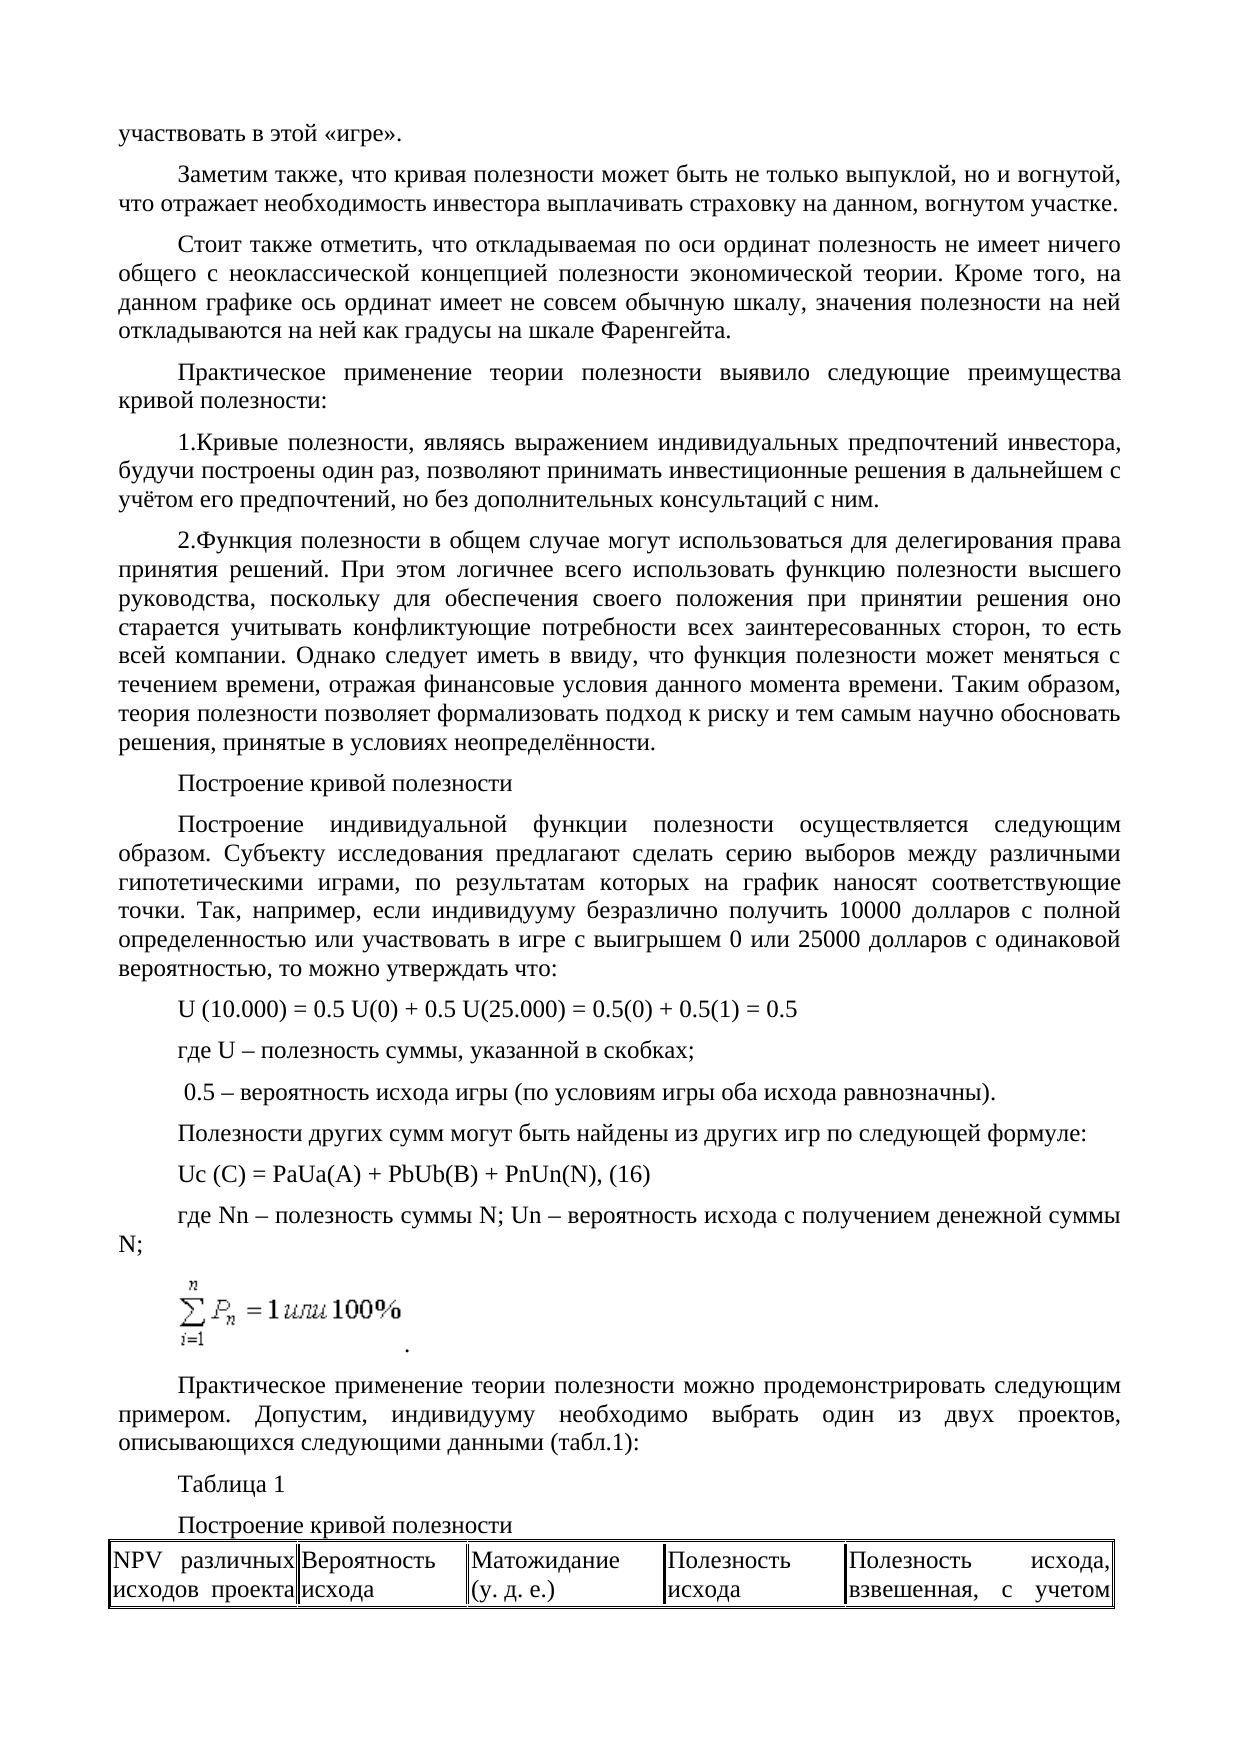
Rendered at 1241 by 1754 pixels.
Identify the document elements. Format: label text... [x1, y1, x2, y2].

text 0.5 – вероятность исхода игры (по условиям игры оба исхода равнозначны). [118, 1077, 1122, 1106]
text Построение кривой полезности [118, 768, 1122, 797]
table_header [110, 1540, 298, 1606]
text Построение кривой полезности [118, 1510, 1122, 1539]
table_header Вероятность исхода [298, 1542, 468, 1606]
text Построение индивидуальной функции полезности осуществляется следующим образом. Субъекту исследования предлагают сделать серию выборов между различными гипотетическими играми, по результатам которых на график наносят соответствующие точки. Так, например, если индивидууму безразлично получить 10000 долларов с полной определенностью или участвовать в игре с выигрышем 0 или 25000 долларов с одинаковой вероятностью, то можно утверждать что: [118, 809, 1122, 982]
text Практическое применение теории полезности можно продемонстрировать следующим примером. Допустим, индивидууму необходимо выбрать один из двух проектов, описывающихся следующими данными (табл.1): [118, 1370, 1122, 1456]
table_header Полезность исхода [664, 1542, 845, 1606]
text U (10.000) = 0.5 U(0) + 0.5 U(25.000) = 0.5(0) + 0.5(1) = 0.5 [118, 994, 1122, 1023]
text где Nn – полезность суммы N; Un – вероятность исхода с получением денежной суммы N; [118, 1201, 1122, 1258]
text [118, 118, 1122, 147]
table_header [468, 1542, 664, 1606]
picture [177, 1270, 404, 1352]
text 1.Кривые полезности, являясь выражением индивидуальных предпочтений инвестора, будучи построены один раз, позволяют принимать инвестиционные решения в дальнейшем с учётом его предпочтений, но без дополнительных консультаций с ним. [118, 427, 1122, 513]
text Практическое применение теории полезности выявило следующие преимущества кривой полезности: [118, 357, 1122, 414]
text 2.Функция полезности в общем случае могут использоваться для делегирования права принятия решений. При этом логичнее всего использовать функцию полезности высшего руководства, поскольку для обеспечения своего положения при принятии решения оно старается учитывать конфликтующие потребности всех заинтересованных сторон, то есть всей компании. Однако следует иметь в ввиду, что функция полезности может меняться с течением времени, отражая финансовые условия данного момента времени. Таким образом, теория полезности позволяет формализовать подход к риску и тем самым научно обосновать решения, принятые в условиях неопределённости. [118, 526, 1122, 756]
text где U – полезность суммы, указанной в скобках; [118, 1036, 1122, 1064]
text Таблица 1 [118, 1469, 1122, 1497]
text Заметим также, что кривая полезности может быть не только выпуклой, но и вогнутой, что отражает необходимость инвестора выплачивать страховку на данном, вогнутом участке. [118, 159, 1122, 217]
text Стоит также отметить, что откладываемая по оси ординат полезность не имеет ничего общего с неоклассической концепцией полезности экономической теории. Кроме того, на данном графике ось ординат имеет не совсем обычную шкалу, значения полезности на ней откладываются на ней как градусы на шкале Фаренгейта. [118, 229, 1122, 344]
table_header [845, 1542, 1112, 1606]
text . [118, 1271, 1122, 1357]
text Uc (C) = PaUa(A) + PbUb(B) + PnUn(N), (16) [118, 1159, 1122, 1188]
text Полезности других сумм могут быть найдены из других игр по следующей формуле: [118, 1118, 1122, 1147]
